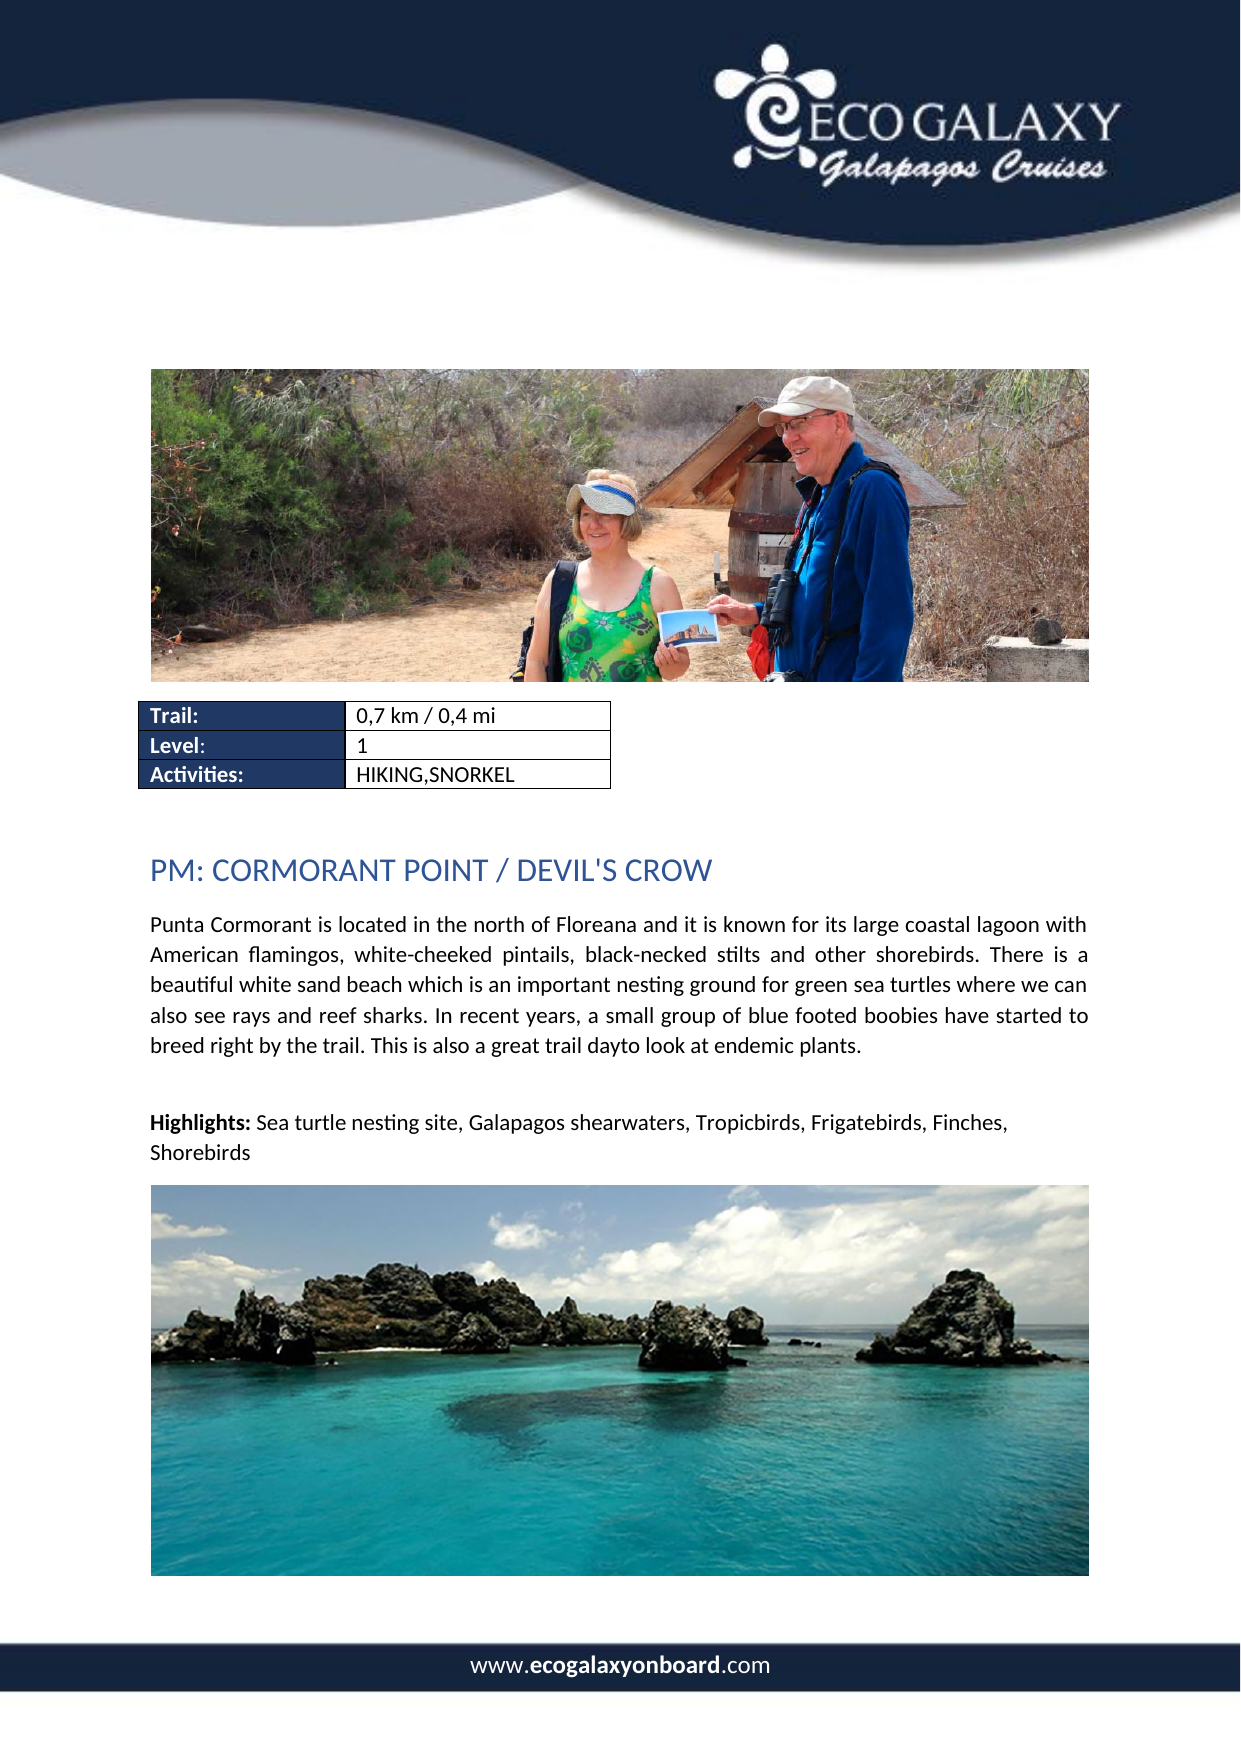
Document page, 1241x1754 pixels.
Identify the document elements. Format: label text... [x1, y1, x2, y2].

table_header 0,7 km / 0,4 mi [346, 702, 610, 730]
picture [151, 1185, 1089, 1576]
text Highlights: Sea turtle nesting site, Galapagos shearwaters, Tropicbirds, Frigatebirds, Finches, Shorebirds [150, 1108, 1090, 1166]
table_cell Level: [139, 731, 344, 759]
text Punta Cormorant is located in the north of Floreana and it is known for its large coastal lagoon with American flamingos, white-cheeked pintails, black-necked stilts and other shorebirds. There is a beautiful white sand beach which is an important nesting ground for green sea turtles where we can also see rays and reef sharks. In recent years, a small group of blue footed boobies have started to breed right by the trail. This is also a great trail dayto look at endemic plants. [150, 910, 1090, 1059]
picture [0, 1604, 1241, 1732]
text PM: CORMORANT POINT / DEVIL'S CROW [150, 849, 1090, 890]
picture [151, 369, 1089, 682]
table_cell HIKING,SNORKEL [346, 760, 610, 788]
picture [0, 0, 1241, 302]
table_header Trail: [139, 702, 344, 730]
table_cell 1 [346, 731, 610, 759]
table_cell Activities: [139, 760, 344, 788]
